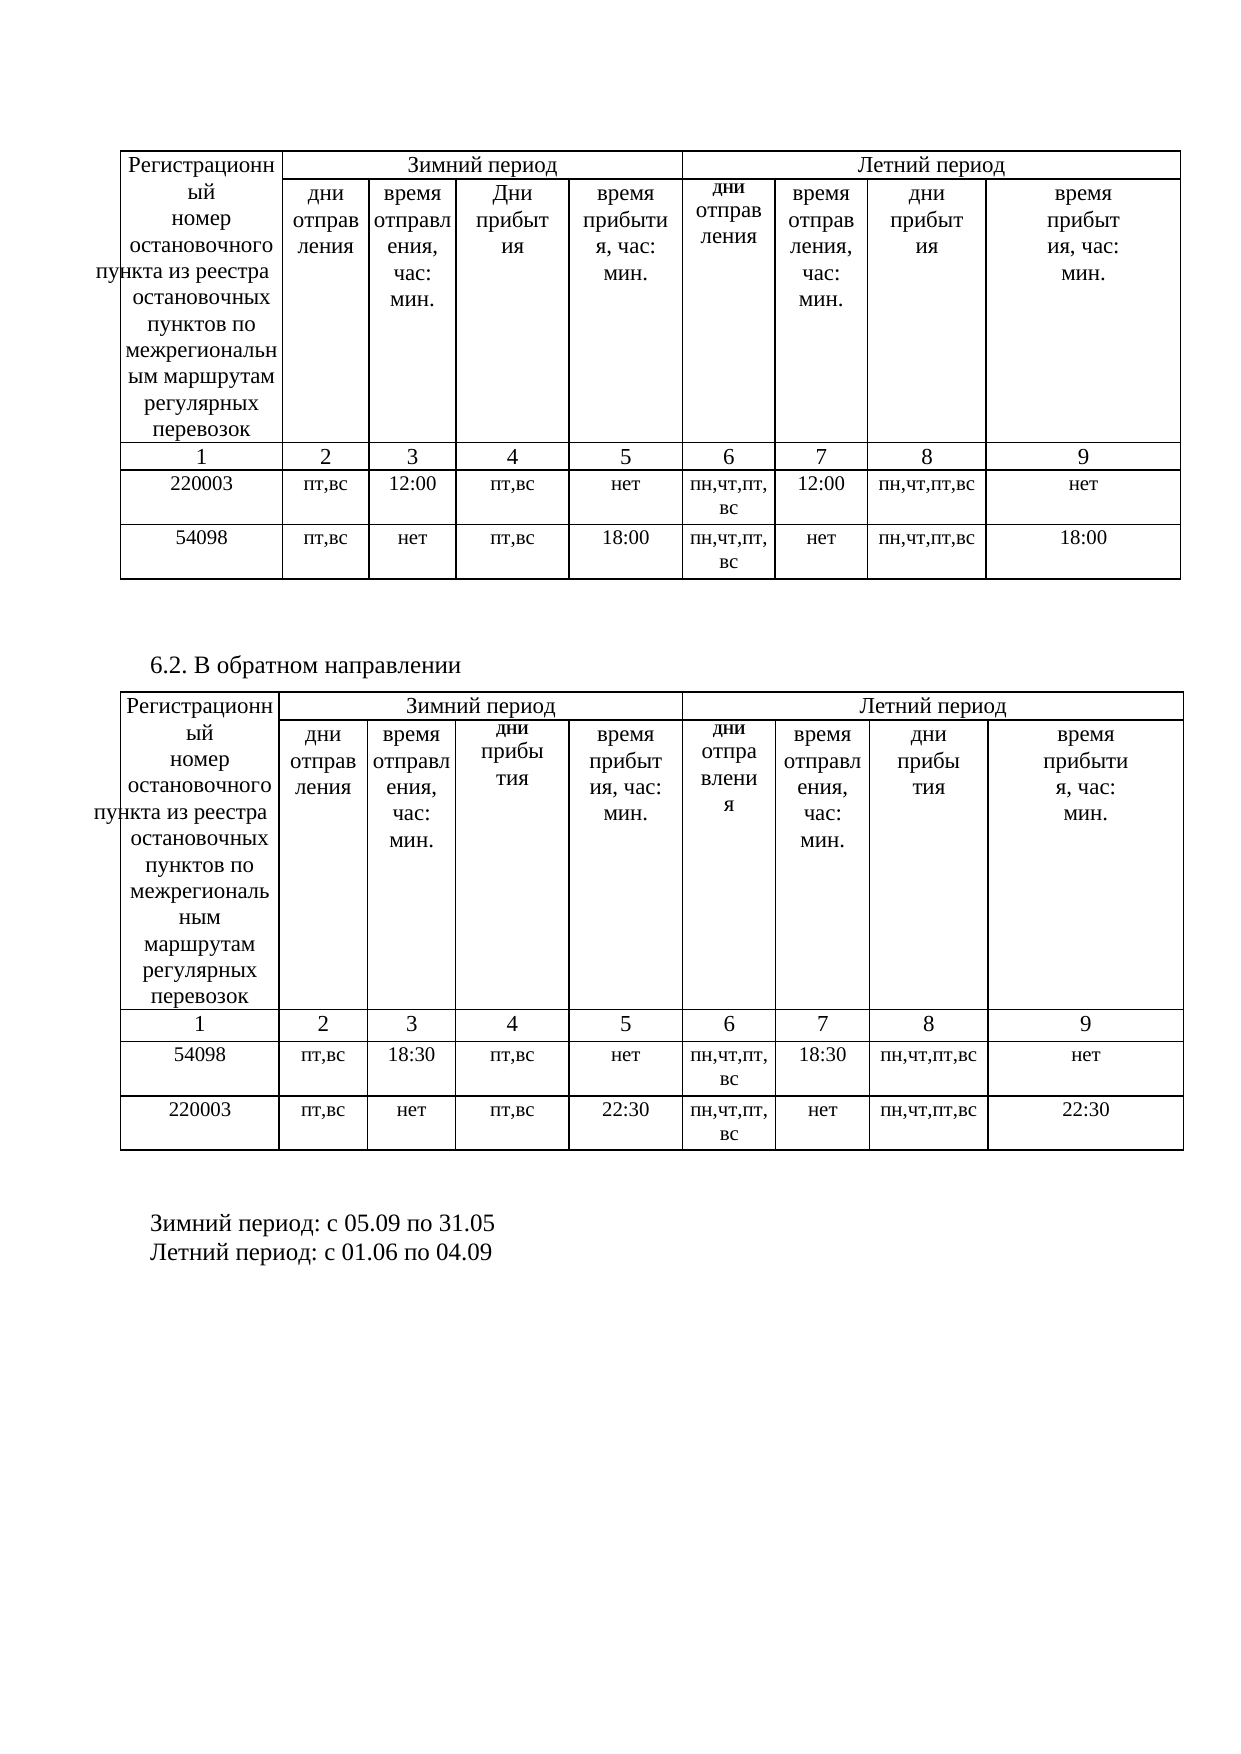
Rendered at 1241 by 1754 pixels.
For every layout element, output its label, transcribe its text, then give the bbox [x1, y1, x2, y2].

table_cell 5 [570, 1010, 682, 1041]
table_cell время прибыт ия, час: мин. [570, 721, 682, 1009]
table_cell 9 [989, 1010, 1183, 1041]
table_cell 18:30 [776, 1042, 869, 1095]
table_cell 18:00 [570, 525, 682, 578]
table_cell ДНИ отправ ления [683, 180, 774, 441]
table_cell нет [370, 525, 455, 578]
table_cell 18:30 [368, 1042, 455, 1095]
table_cell 3 [370, 443, 455, 469]
table_cell дни отправ ления [280, 721, 367, 1009]
table_header Зимний период [283, 152, 682, 178]
table_cell пт,вс [456, 1042, 568, 1095]
table_cell 22:30 [989, 1097, 1183, 1149]
table_cell 4 [456, 1010, 568, 1041]
table_cell Дни прибыт ия [457, 180, 568, 441]
table_cell 5 [570, 443, 682, 469]
table_header Регистрационный номер остановочного пункта из реестра остановочных пунктов по межрегиональным маршрутам регулярных перевозок [121, 693, 278, 1009]
table_cell пн,чт,пт,вс [683, 1042, 775, 1095]
table_cell 9 [987, 443, 1180, 469]
table_cell 54098 [121, 1042, 278, 1095]
table_cell дни прибыт ия [868, 180, 985, 441]
table_cell пн,чт,пт,вс [870, 1097, 987, 1149]
table_cell 4 [457, 443, 568, 469]
table_cell пт,вс [457, 525, 568, 578]
table_cell время отправл ения, час: мин. [370, 180, 455, 441]
table_cell 8 [870, 1010, 987, 1041]
table_cell время отправл ения, час: мин. [776, 721, 869, 1009]
table_cell пт,вс [283, 471, 368, 524]
table_cell пн,чт,пт,вс [683, 1097, 775, 1149]
table_cell пн,чт,пт,вс [683, 525, 774, 578]
table_cell пн,чт,пт,вс [868, 471, 985, 524]
table_cell 18:00 [987, 525, 1180, 578]
table_cell пн,чт,пт,вс [868, 525, 985, 578]
text 6.2. В обратном направлении [150, 650, 1090, 678]
table_cell пн,чт,пт,вс [683, 471, 774, 524]
table_cell 12:00 [776, 471, 867, 524]
table_cell время прибыти я, час: мин. [570, 180, 682, 441]
table_cell время отправл ения, час: мин. [368, 721, 455, 1009]
table_cell пт,вс [456, 1097, 568, 1149]
table_cell 8 [868, 443, 985, 469]
table_cell 7 [776, 443, 867, 469]
table_cell 2 [280, 1010, 367, 1041]
table_cell 220003 [121, 471, 282, 524]
table_cell 12:00 [370, 471, 455, 524]
table_cell нет [776, 1097, 869, 1149]
table_header Летний период [683, 693, 1183, 719]
table_cell пт,вс [457, 471, 568, 524]
table_cell 54098 [121, 525, 282, 578]
table_cell нет [570, 1042, 682, 1095]
table_cell дни отправ ления [283, 180, 368, 441]
table_header Летний период [683, 152, 1180, 178]
table_cell нет [368, 1097, 455, 1149]
table_cell 1 [121, 443, 282, 469]
table_cell пт,вс [280, 1097, 367, 1149]
table_cell 220003 [121, 1097, 278, 1149]
table_cell время прибыти я, час: мин. [989, 721, 1183, 1009]
table_cell нет [989, 1042, 1183, 1095]
table_cell 7 [776, 1010, 869, 1041]
table_header Зимний период [280, 693, 682, 719]
table_cell 6 [683, 443, 774, 469]
table_cell время прибыт ия, час: мин. [987, 180, 1180, 441]
table_cell пн,чт,пт,вс [870, 1042, 987, 1095]
table_header Регистрационный номер остановочного пункта из реестра остановочных пунктов по межрегиональным маршрутам регулярных перевозок [121, 152, 282, 441]
text Летний период: с 01.06 по 04.09 [150, 1237, 1090, 1266]
table_cell дни прибы тия [870, 721, 987, 1009]
table_cell пт,вс [280, 1042, 367, 1095]
table_cell нет [987, 471, 1180, 524]
table_cell нет [776, 525, 867, 578]
table_cell нет [570, 471, 682, 524]
text Зимний период: с 05.09 по 31.05 [150, 1208, 1090, 1237]
table_cell время отправ ления, час: мин. [776, 180, 867, 441]
table_cell ДНИ прибы тия [456, 721, 568, 1009]
table_cell 1 [121, 1010, 278, 1041]
table_cell пт,вс [283, 525, 368, 578]
table_cell 2 [283, 443, 368, 469]
table_cell 3 [368, 1010, 455, 1041]
table_cell ДНИ отпра влени я [683, 721, 775, 1009]
table_cell 22:30 [570, 1097, 682, 1149]
table_cell 6 [683, 1010, 775, 1041]
